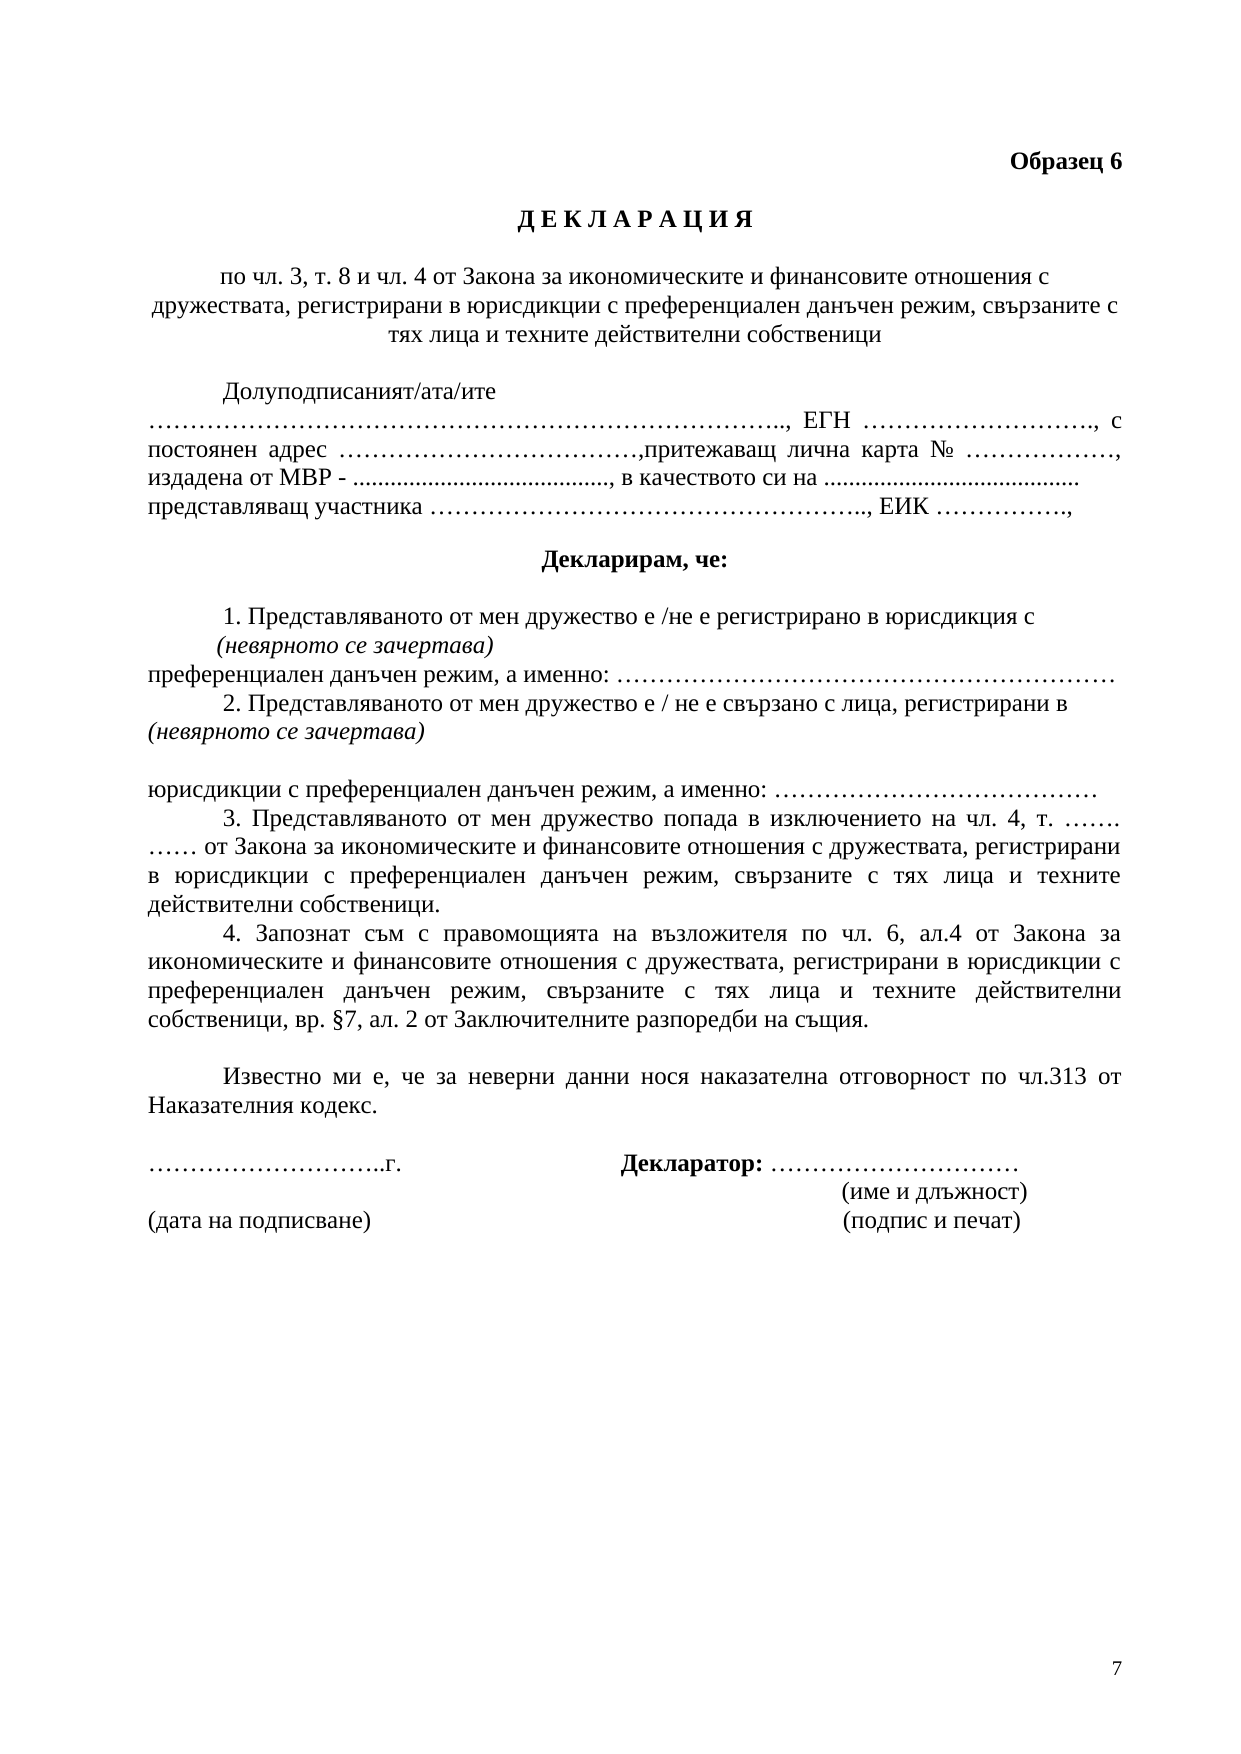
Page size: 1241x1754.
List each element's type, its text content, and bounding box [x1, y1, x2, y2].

text преференциален данъчен режим, а именно: …………………………………………………… [148, 659, 1122, 688]
text Д Е К Л А Р А Ц И Я [148, 204, 1122, 232]
text юрисдикции с преференциален данъчен режим, а именно: ………………………………… [148, 774, 1122, 803]
text 3. Представляваното от мен дружество попада в изключението на чл. 4, т. …….…… от Закона за икономическите и финансовите отношения с дружествата, регистрирани в юрисдикции с преференциален данъчен режим, свързаните с тях лица и техните действителни собственици. [148, 803, 1122, 918]
text 4. Запознат съм с правомощията на възложителя по чл. 6, ал.4 от Закона за икономическите и финансовите отношения с дружествата, регистрирани в юрисдикции с преференциален данъчен режим, свързаните с тях лица и техните действителни собственици, вр. §7, ал. 2 от Заключителните разпоредби на същия. [148, 918, 1122, 1033]
text Образец 6 [148, 146, 1122, 175]
text представляващ участника …………………………………………….., ЕИК ……………., [148, 491, 1122, 520]
text (дата на подписване) (подпис и печат) [148, 1205, 1122, 1234]
text (невярното се зачертава) [148, 630, 1122, 659]
text 1. Представляваното от мен дружество е /не е регистрирано в юрисдикция с [148, 601, 1122, 630]
text Долуподписаният/ата/ите ………………………………………………………………….., ЕГН ………………………., с постоянен адрес ………………………………,притежаващ лична карта № ………………, издадена от МВР - ........................................., в качеството си на ......................................... [148, 376, 1122, 491]
text по чл. 3, т. 8 и чл. 4 от Закона за икономическите и финансовите отношения с дружествата, регистрирани в юрисдикции с преференциален данъчен режим, свързаните с тях лица и техните действителни собственици [148, 261, 1122, 347]
text (име и длъжност) [148, 1176, 1122, 1205]
text 2. Представляваното от мен дружество е / не е свързано с лица, регистрирани в [148, 688, 1122, 716]
text (невярното се зачертава) [148, 716, 1122, 745]
text Известно ми е, че за неверни данни нося наказателна отговорност по чл.313 от Наказателния кодекс. [148, 1061, 1122, 1119]
text Декларирам, че: [148, 544, 1122, 573]
text ………………………..г. Декларатор: ………………………… [148, 1148, 1122, 1176]
